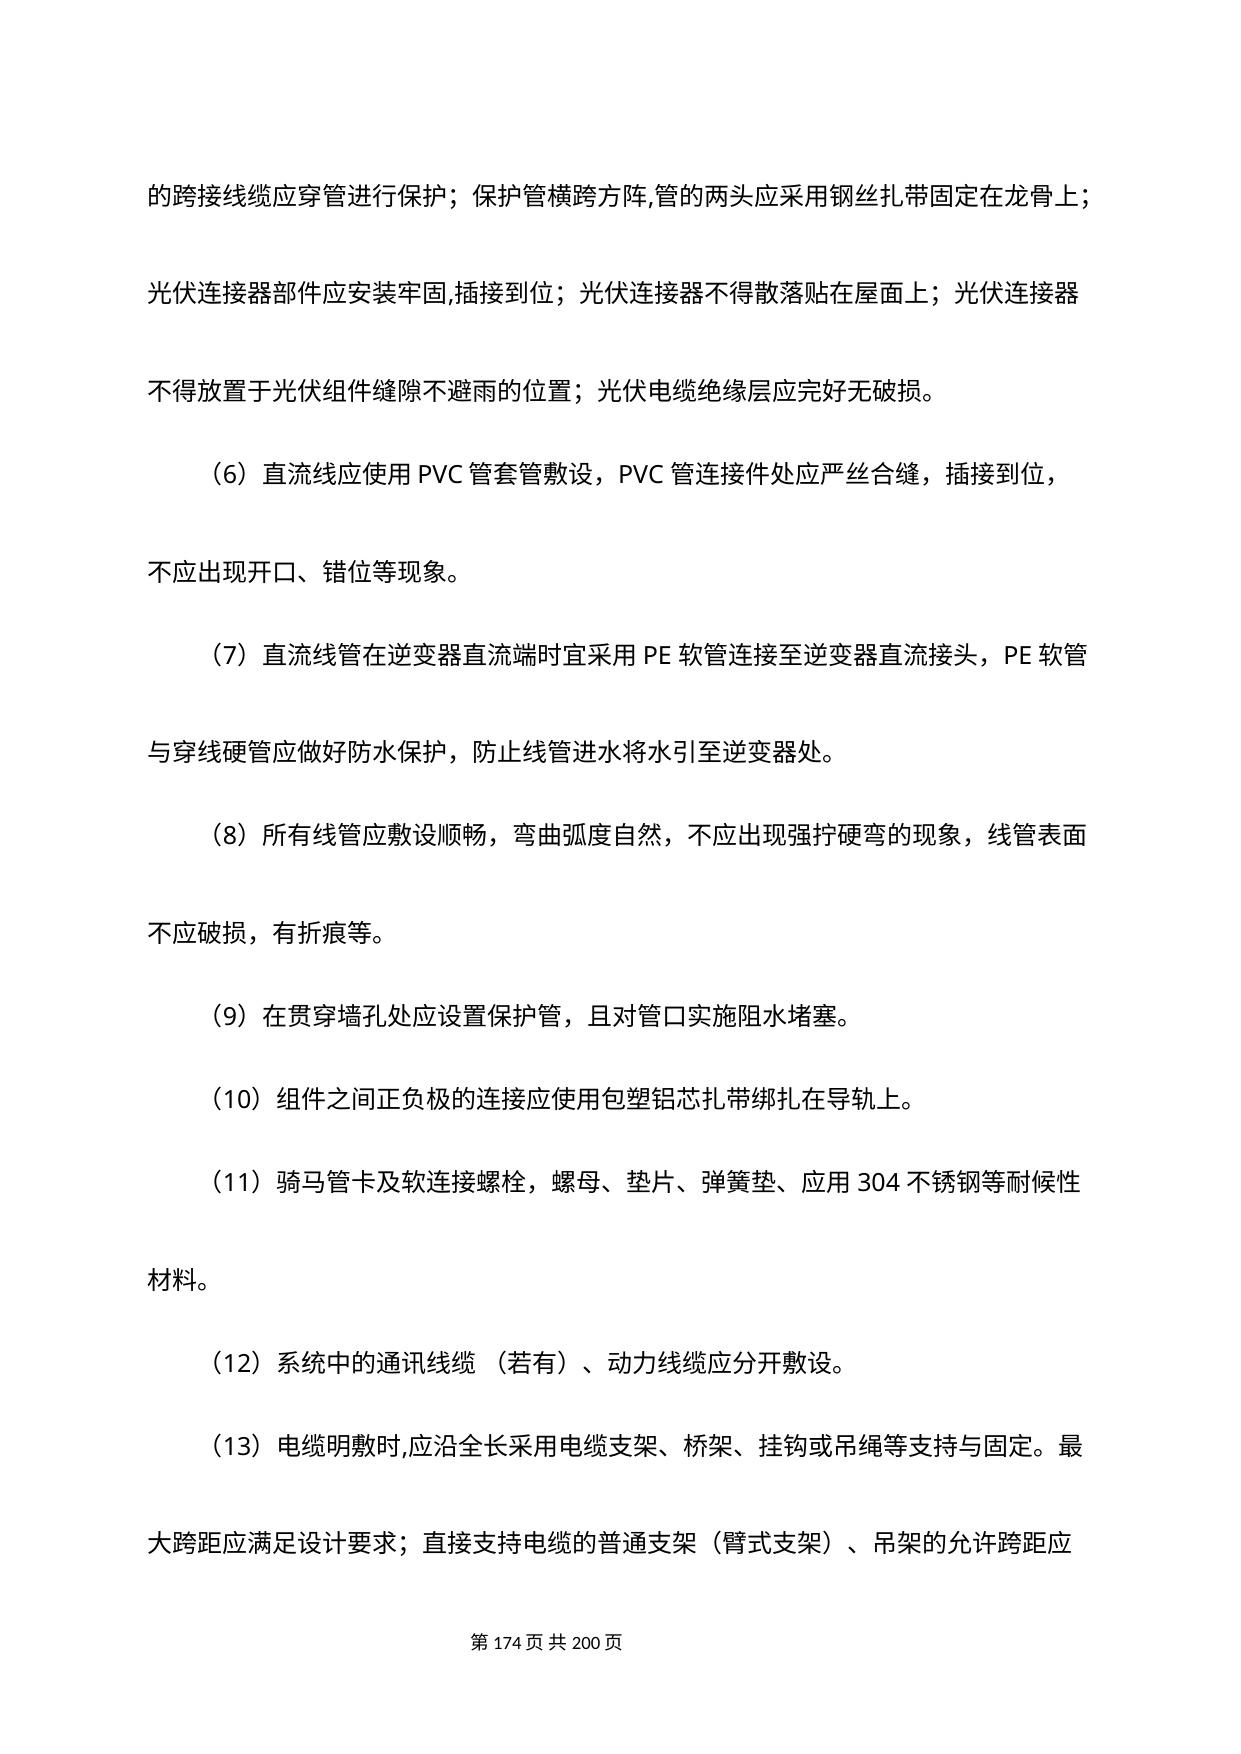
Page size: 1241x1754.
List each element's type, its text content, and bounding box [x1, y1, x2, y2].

subtitle （12）系统中的通讯线缆 （若有）、动力线缆应分开敷设。 [148, 1329, 1092, 1394]
subtitle （7）直流线管在逆变器直流端时宜采用 PE 软管连接至逆变器直流接头，PE 软管与穿线硬管应做好防水保护，防止线管进水将水引至逆变器处。 [148, 621, 1092, 783]
subtitle （6）直流线应使用PVC管套管敷设，PVC 管连接件处应严丝合缝，插接到位，不应出现开口、错位等现象。 [148, 440, 1092, 603]
subtitle （10）组件之间正负极的连接应使用包塑铝芯扎带绑扎在导轨上。 [148, 1065, 1092, 1130]
subtitle （11）骑马管卡及软连接螺栓，螺母、垫片、弹簧垫、应用 304 不锈钢等耐候性材料。 [148, 1148, 1092, 1311]
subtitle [148, 162, 1092, 422]
subtitle （9）在贯穿墙孔处应设置保护管，且对管口实施阻水堵塞。 [148, 982, 1092, 1047]
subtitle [148, 1412, 1092, 1574]
subtitle （8）所有线管应敷设顺畅，弯曲弧度自然，不应出现强拧硬弯的现象，线管表面不应破损，有折痕等。 [148, 801, 1092, 964]
